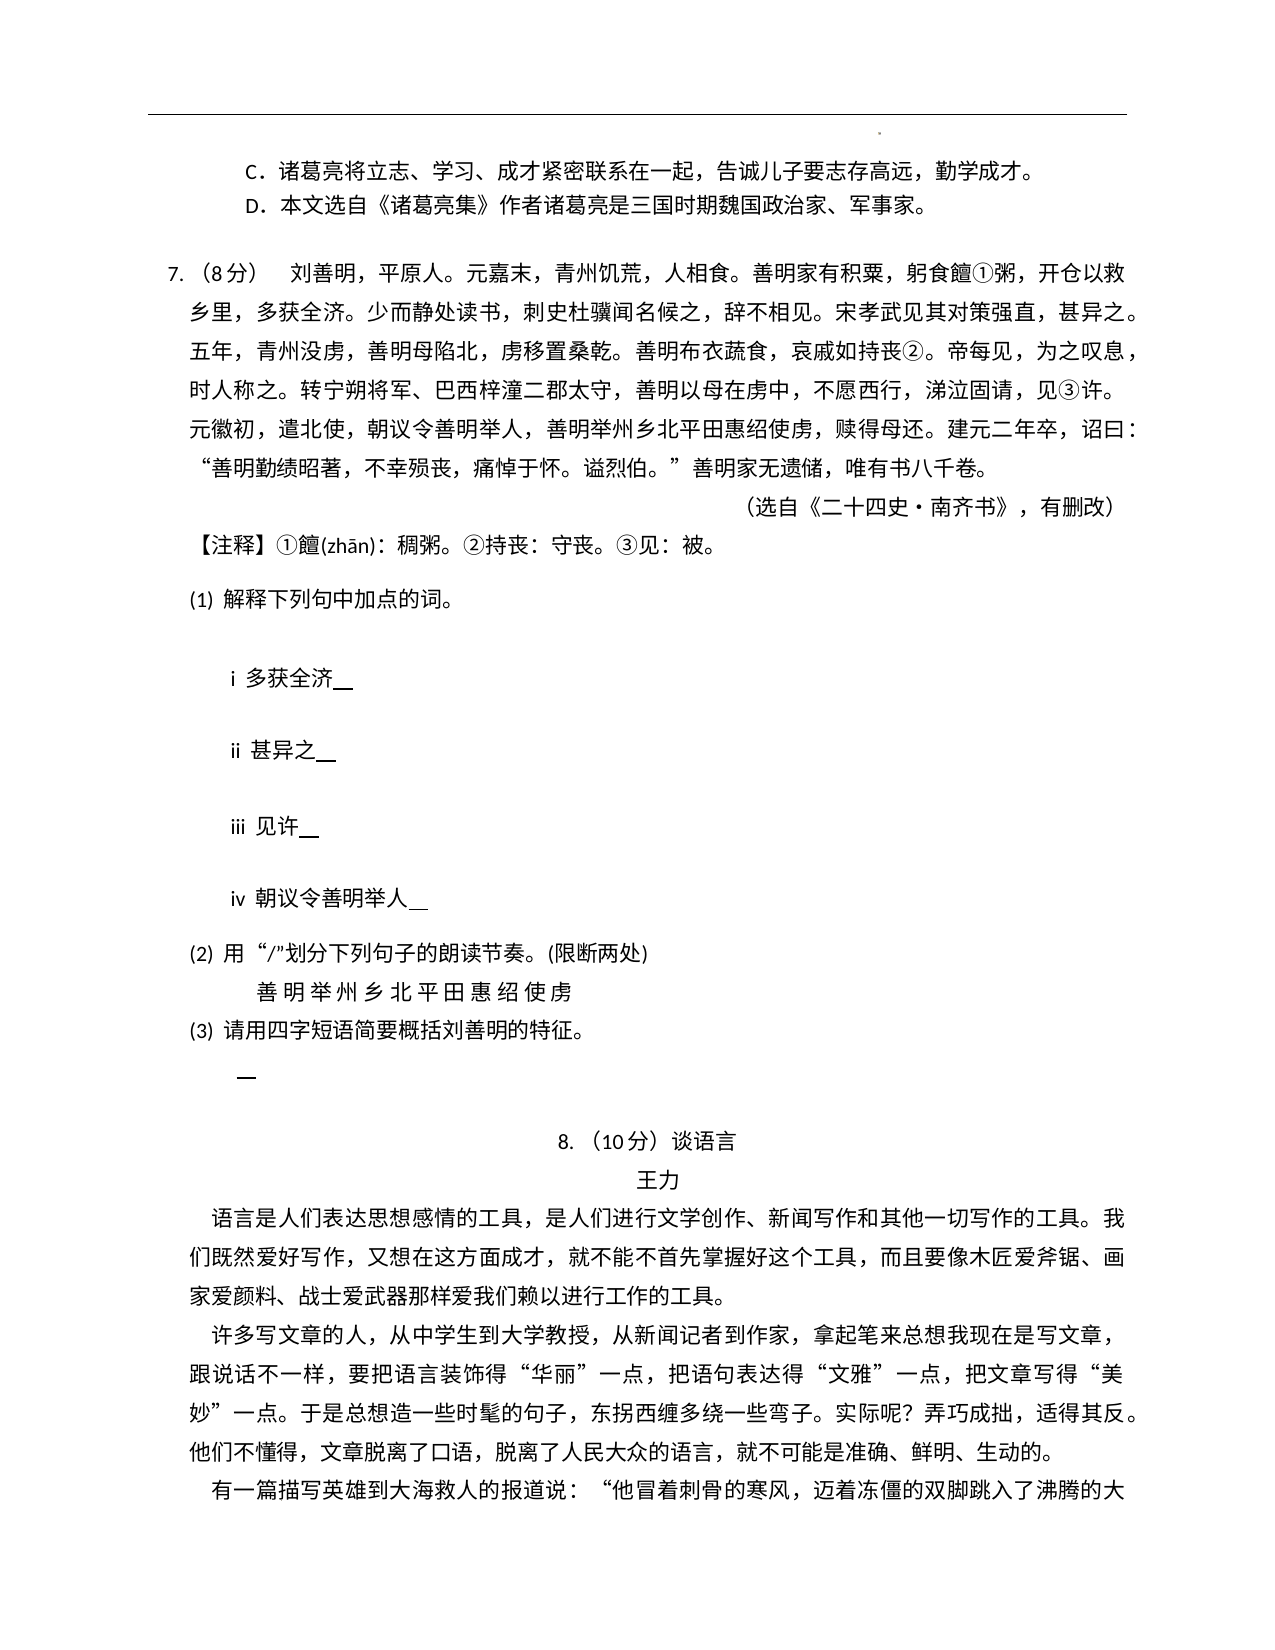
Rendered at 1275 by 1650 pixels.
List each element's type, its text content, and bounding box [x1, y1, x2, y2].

text （8分） 刘善明，平原人。元嘉末，青州饥荒，人相食。善明家有积粟，躬食饘①粥，开仓以救乡里，多获全济。少而静处读书，刺史杜骥闻名候之，辞不相见。宋孝武见其对策强直，甚异之。五年，青州没虏，善明母陷北，虏移置桑乾。善明布衣蔬食，哀戚如持丧②。帝每见，为之叹息，时人称之。转宁朔将军、巴西梓潼二郡太守，善明以母在虏中，不愿西行，涕泣固请，见③许。元徽初，遣北使，朝议令善明举人，善明举州乡北平田惠绍使虏，赎得母还。建元二年卒，诏曰：“善明勤绩昭著，不幸殒丧，痛悼于怀。谥烈伯。”善明家无遗储，唯有书八千卷。 [189, 255, 1127, 484]
text 语言是人们表达思想感情的工具，是人们进行文学创作、新闻写作和其他一切写作的工具。我们既然爱好写作，又想在这方面成才，就不能不首先掌握好这个工具，而且要像木匠爱斧锯、画家爱颜料、战士爱武器那样爱我们赖以进行工作的工具。 [189, 1200, 1127, 1312]
text (2) 用“/”划分下列句子的朗读节奏。(限断两处) [189, 935, 1127, 969]
text (3) 请用四字短语简要概括刘善明的特征。 [189, 1012, 1127, 1046]
text (1) ​解释下列句中加点的词。 [189, 566, 1127, 634]
text （10分）谈语言 [189, 1123, 1127, 1157]
text 王力 [189, 1161, 1127, 1195]
text 许多写文章的人，从中学生到大学教授，从新闻记者到作家，拿起笔来总想我现在是写文章，跟说话不一样，要把语言装饰得“华丽”一点，把语句表达得“文雅”一点，把文章写得“美妙”一点。于是总想造一些时髦的句子，东拐西缠多绕一些弯子。实际呢？弄巧成拙，适得其反。他们不懂得，文章脱离了口语，脱离了人民大众的语言，就不可能是准确、鲜明、生动的。 [189, 1317, 1127, 1467]
text i 多获全济 [230, 639, 1127, 707]
text iv ​朝议令善明举人 [230, 861, 1127, 929]
text ii ​甚异之 [230, 713, 1127, 781]
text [189, 1472, 1127, 1506]
text D．本文选自《诸葛亮集》作者诸葛亮是三国时期魏国政治家、军事家。 [148, 187, 1127, 221]
text 善 明 举 州 乡 北 平 田 惠 绍 使 虏 [236, 974, 1127, 1008]
text （选自《二十四史•南齐书》，有删改） [189, 488, 1127, 522]
text C．诸葛亮将立志、学习、成才紧密联系在一起，告诚儿子要志存高远，勤学成才。 [148, 153, 1127, 187]
text 【注释】①饘(zhān)：稠粥。②持丧：守丧。③见：被。 [189, 527, 1127, 561]
text iii 见许 [230, 787, 1127, 855]
